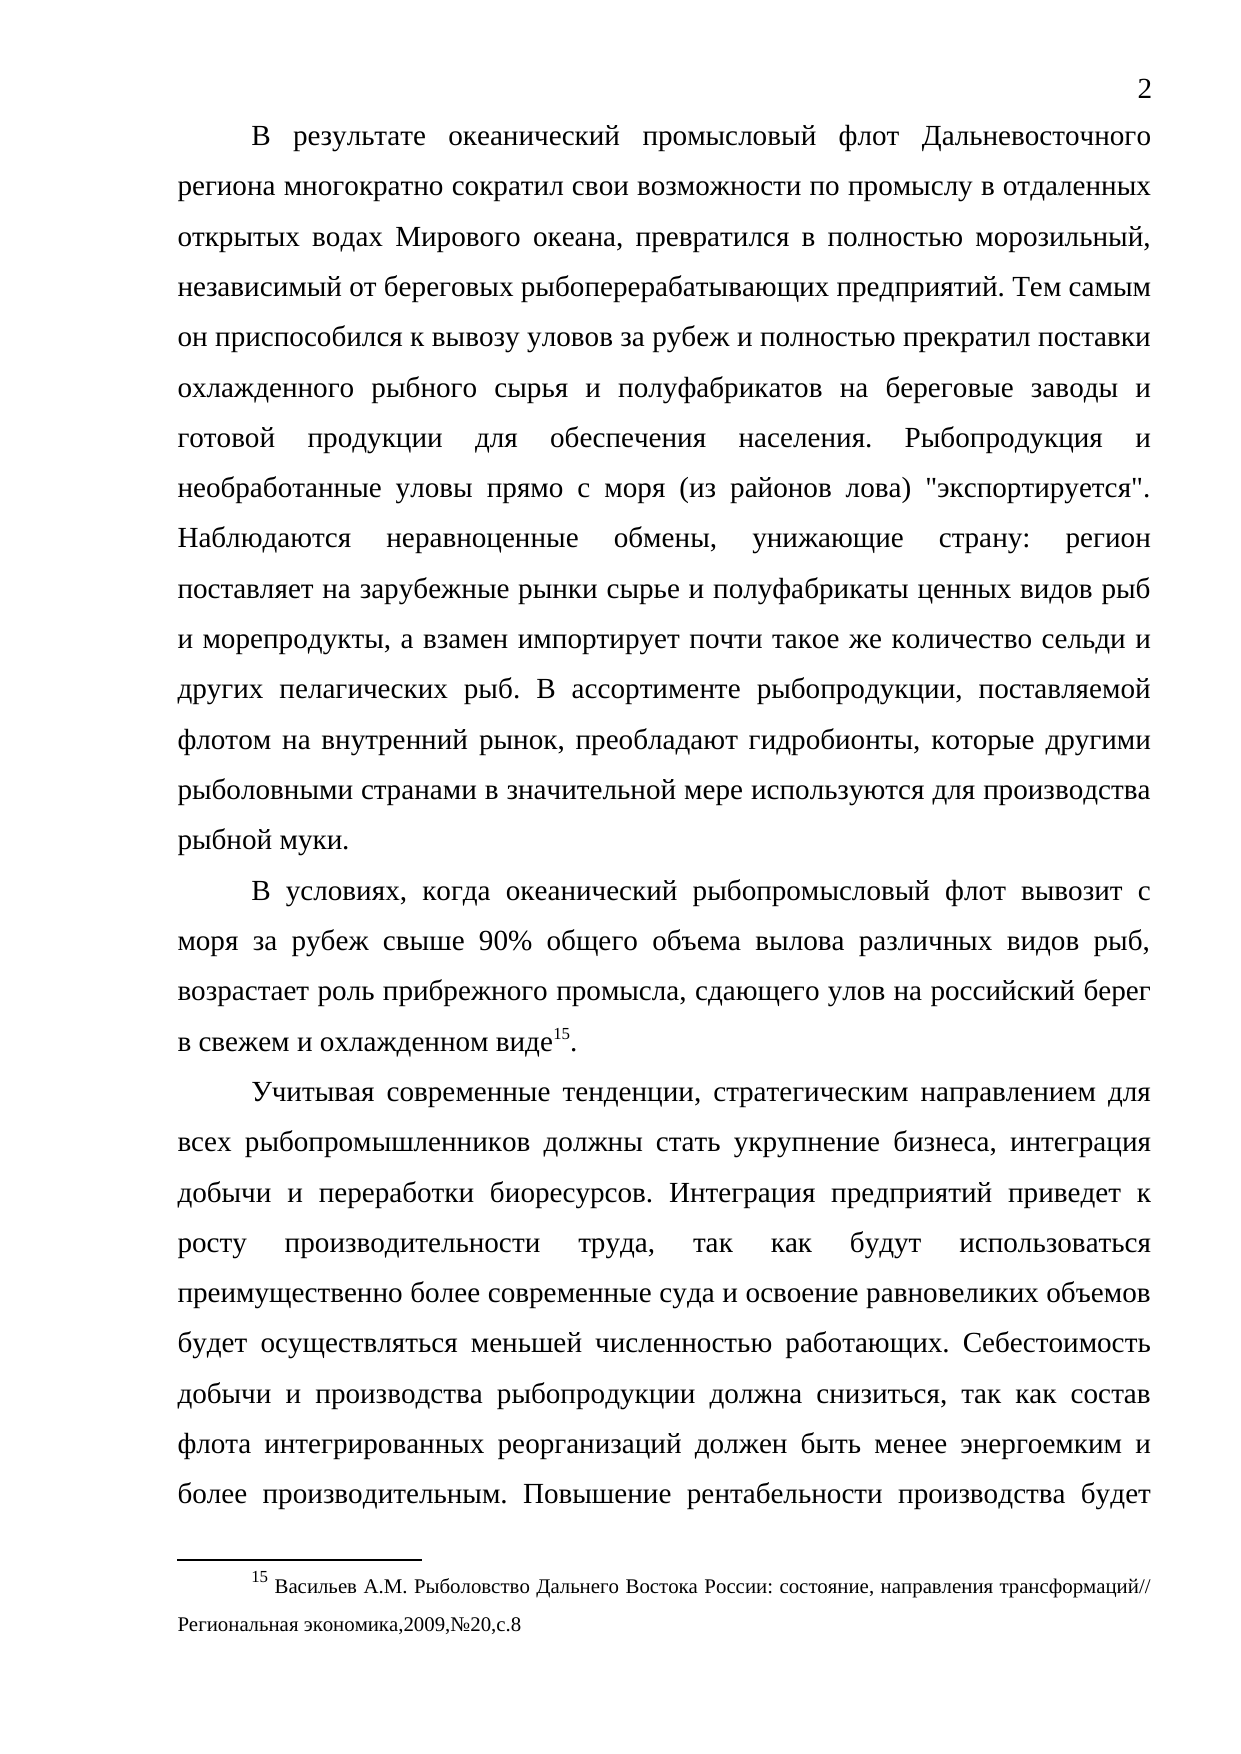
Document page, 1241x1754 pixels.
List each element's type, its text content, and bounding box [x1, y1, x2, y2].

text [177, 1074, 1152, 1510]
text В результате океанический промысловый флот Дальневосточного региона многократно сократил свои возможности по промыслу в отдаленных открытых водах Мирового океана, превратился в полностью морозильный, независимый от береговых рыбоперерабатывающих предприятий. Тем самым он приспособился к вывозу уловов за рубеж и полностью прекратил поставки охлажденного рыбного сырья и полуфабрикатов на береговые заводы и готовой продукции для обеспечения населения. Рыбопродукция и необработанные уловы прямо с моря (из районов лова) "экспортируется". Наблюдаются неравноценные обмены, унижающие страну: регион поставляет на зарубежные рынки сырье и полуфабрикаты ценных видов рыб и морепродукты, а взамен импортирует почти такое же количество сельди и других пелагических рыб. В ассортименте рыбопродукции, поставляемой флотом на внутренний рынок, преобладают гидробионты, которые другими рыболовными странами в значительной мере используются для производства рыбной муки. [177, 118, 1152, 856]
text В условиях, когда океанический рыбопромысловый флот вывозит с моря за рубеж свыше 90% общего объема вылова различных видов рыб, возрастает роль прибрежного промысла, сдающего улов на российский берег в свежем и охлажденном виде. [177, 873, 1152, 1057]
